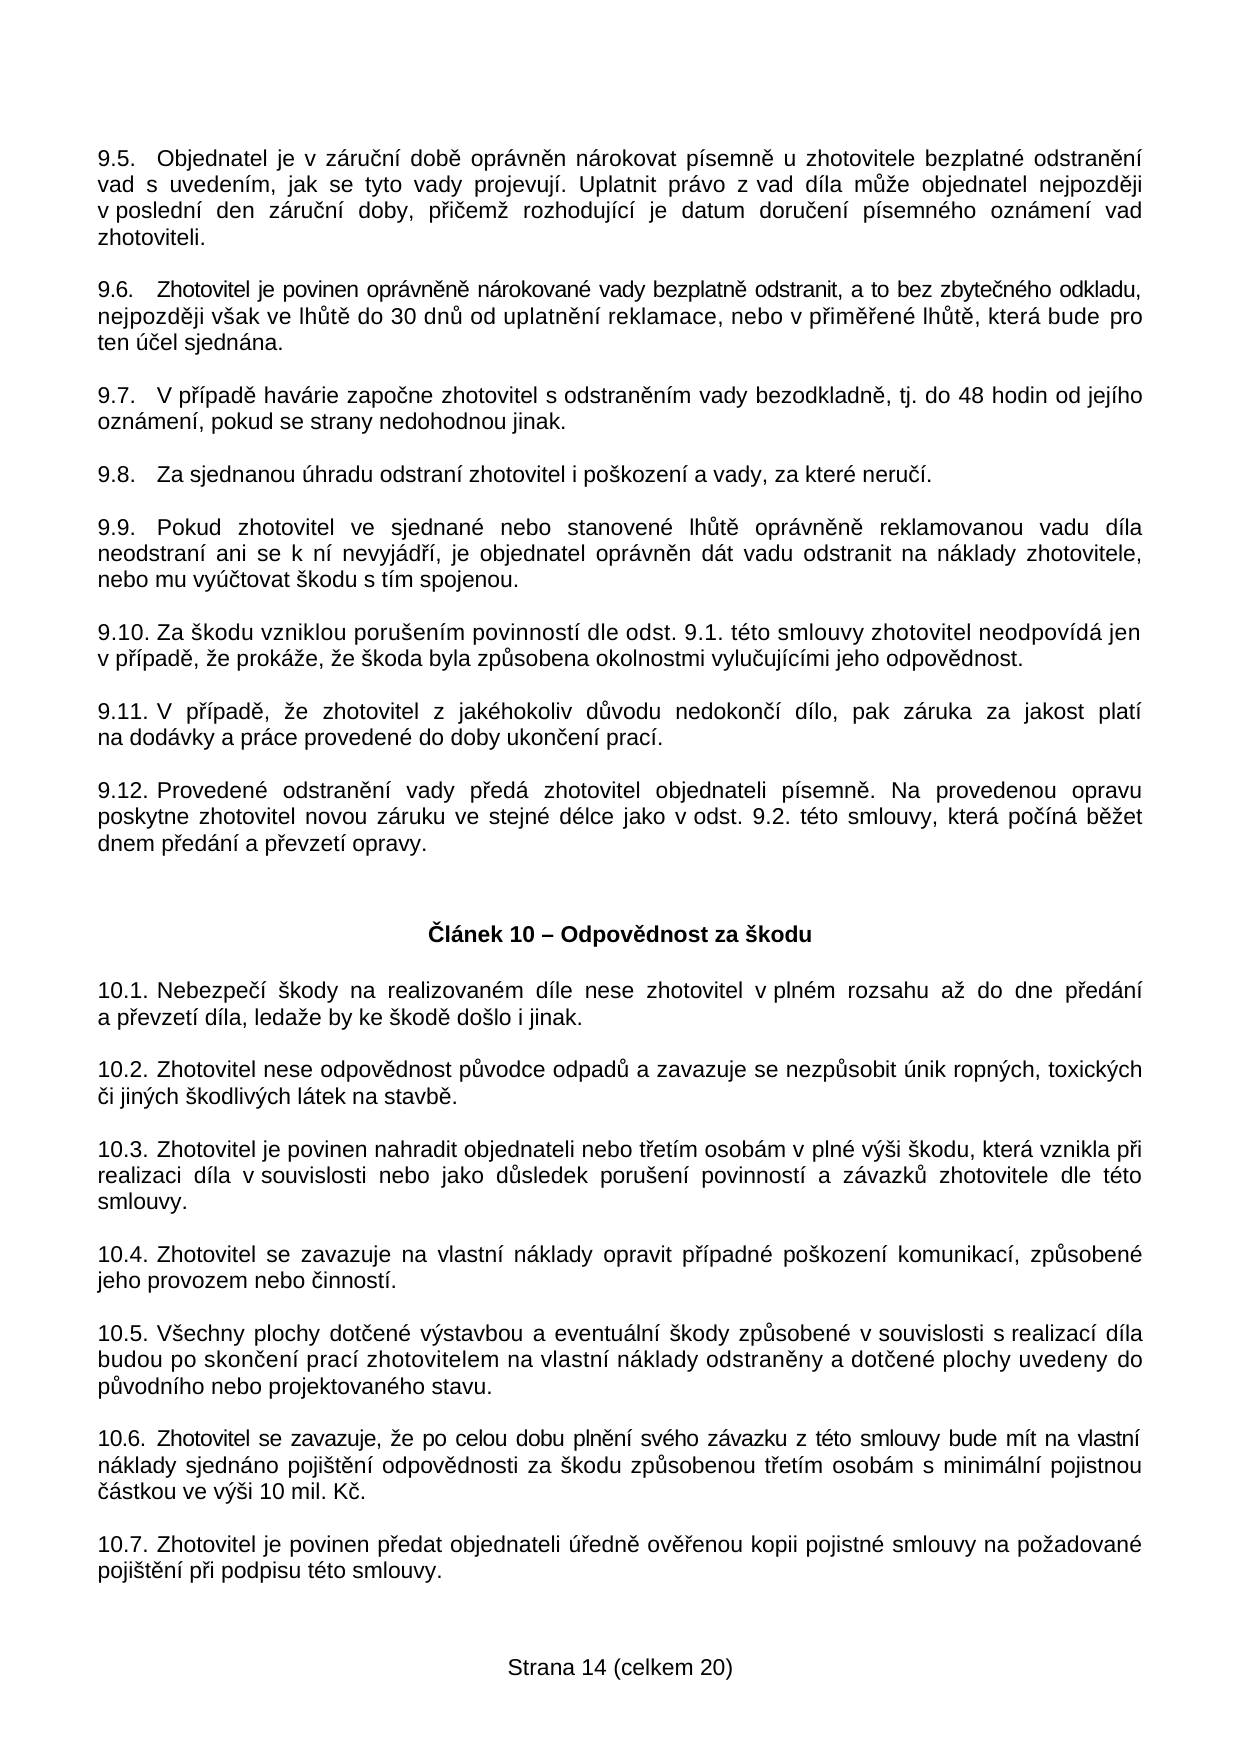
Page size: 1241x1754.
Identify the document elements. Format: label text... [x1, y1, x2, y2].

list V případě, že zhotovitel z jakéhokoliv důvodu nedokončí dílo, pak záruka za jakost platí na dodávky a práce provedené do doby ukončení prací. [97, 698, 1143, 751]
list Zhotovitel je povinen oprávněně nárokované vady bezplatně odstranit, a to bez zbytečného odkladu, nejpozději však ve lhůtě do 30 dnů od uplatnění reklamace, nebo v přiměřené lhůtě, která bude pro ten účel sjednána. [97, 276, 1143, 355]
list Všechny plochy dotčené výstavbou a eventuální škody způsobené v souvislosti s realizací díla budou po skončení prací zhotovitelem na vlastní náklady odstraněny a dotčené plochy uvedeny do původního nebo projektovaného stavu. [97, 1320, 1143, 1399]
list Zhotovitel se zavazuje, že po celou dobu plnění svého závazku z této smlouvy bude mít na vlastní náklady sjednáno pojištění odpovědnosti za škodu způsobenou třetím osobám s minimální pojistnou částkou ve výši 10 mil. Kč. [97, 1425, 1143, 1504]
list Pokud zhotovitel ve sjednané nebo stanovené lhůtě oprávněně reklamovanou vadu díla neodstraní ani se k ní nevyjádří, je objednatel oprávněn dát vadu odstranit na náklady zhotovitele, nebo mu vyúčtovat škodu s tím spojenou. [97, 513, 1143, 592]
list Zhotovitel nese odpovědnost původce odpadů a zavazuje se nezpůsobit únik ropných, toxických či jiných škodlivých látek na stavbě. [97, 1056, 1143, 1109]
list Za škodu vzniklou porušením povinností dle odst. 9.1. této smlouvy zhotovitel neodpovídá jen v případě, že prokáže, že škoda byla způsobena okolnostmi vylučujícími jeho odpovědnost. [97, 619, 1143, 672]
list Objednatel je v záruční době oprávněn nárokovat písemně u zhotovitele bezplatné odstranění vad s uvedením, jak se tyto vady projevují. Uplatnit právo z vad díla může objednatel nejpozději v poslední den záruční doby, přičemž rozhodující je datum doručení písemného oznámení vad zhotoviteli. [97, 144, 1143, 250]
list Zhotovitel je povinen předat objednateli úředně ověřenou kopii pojistné smlouvy na požadované pojištění při podpisu této smlouvy. [97, 1531, 1143, 1583]
list Nebezpečí škody na realizovaném díle nese zhotovitel v plném rozsahu až do dne předání a převzetí díla, ledaže by ke škodě došlo i jinak. [97, 977, 1143, 1030]
text Článek 10 – Odpovědnost za škodu [97, 921, 1143, 948]
list V případě havárie započne zhotovitel s odstraněním vady bezodkladně, tj. do 48 hodin od jejího oznámení, pokud se strany nedohodnou jinak. [97, 382, 1143, 434]
list Provedené odstranění vady předá zhotovitel objednateli písemně. Na provedenou opravu poskytne zhotovitel novou záruku ve stejné délce jako v odst. 9.2. této smlouvy, která počíná běžet dnem předání a převzetí opravy. [97, 777, 1143, 856]
list Zhotovitel se zavazuje na vlastní náklady opravit případné poškození komunikací, způsobené jeho provozem nebo činností. [97, 1241, 1143, 1294]
list Za sjednanou úhradu odstraní zhotovitel i poškození a vady, za které neručí. [97, 461, 1143, 487]
list Zhotovitel je povinen nahradit objednateli nebo třetím osobám v plné výši škodu, která vznikla při realizaci díla v souvislosti nebo jako důsledek porušení povinností a závazků zhotovitele dle této smlouvy. [97, 1136, 1143, 1214]
